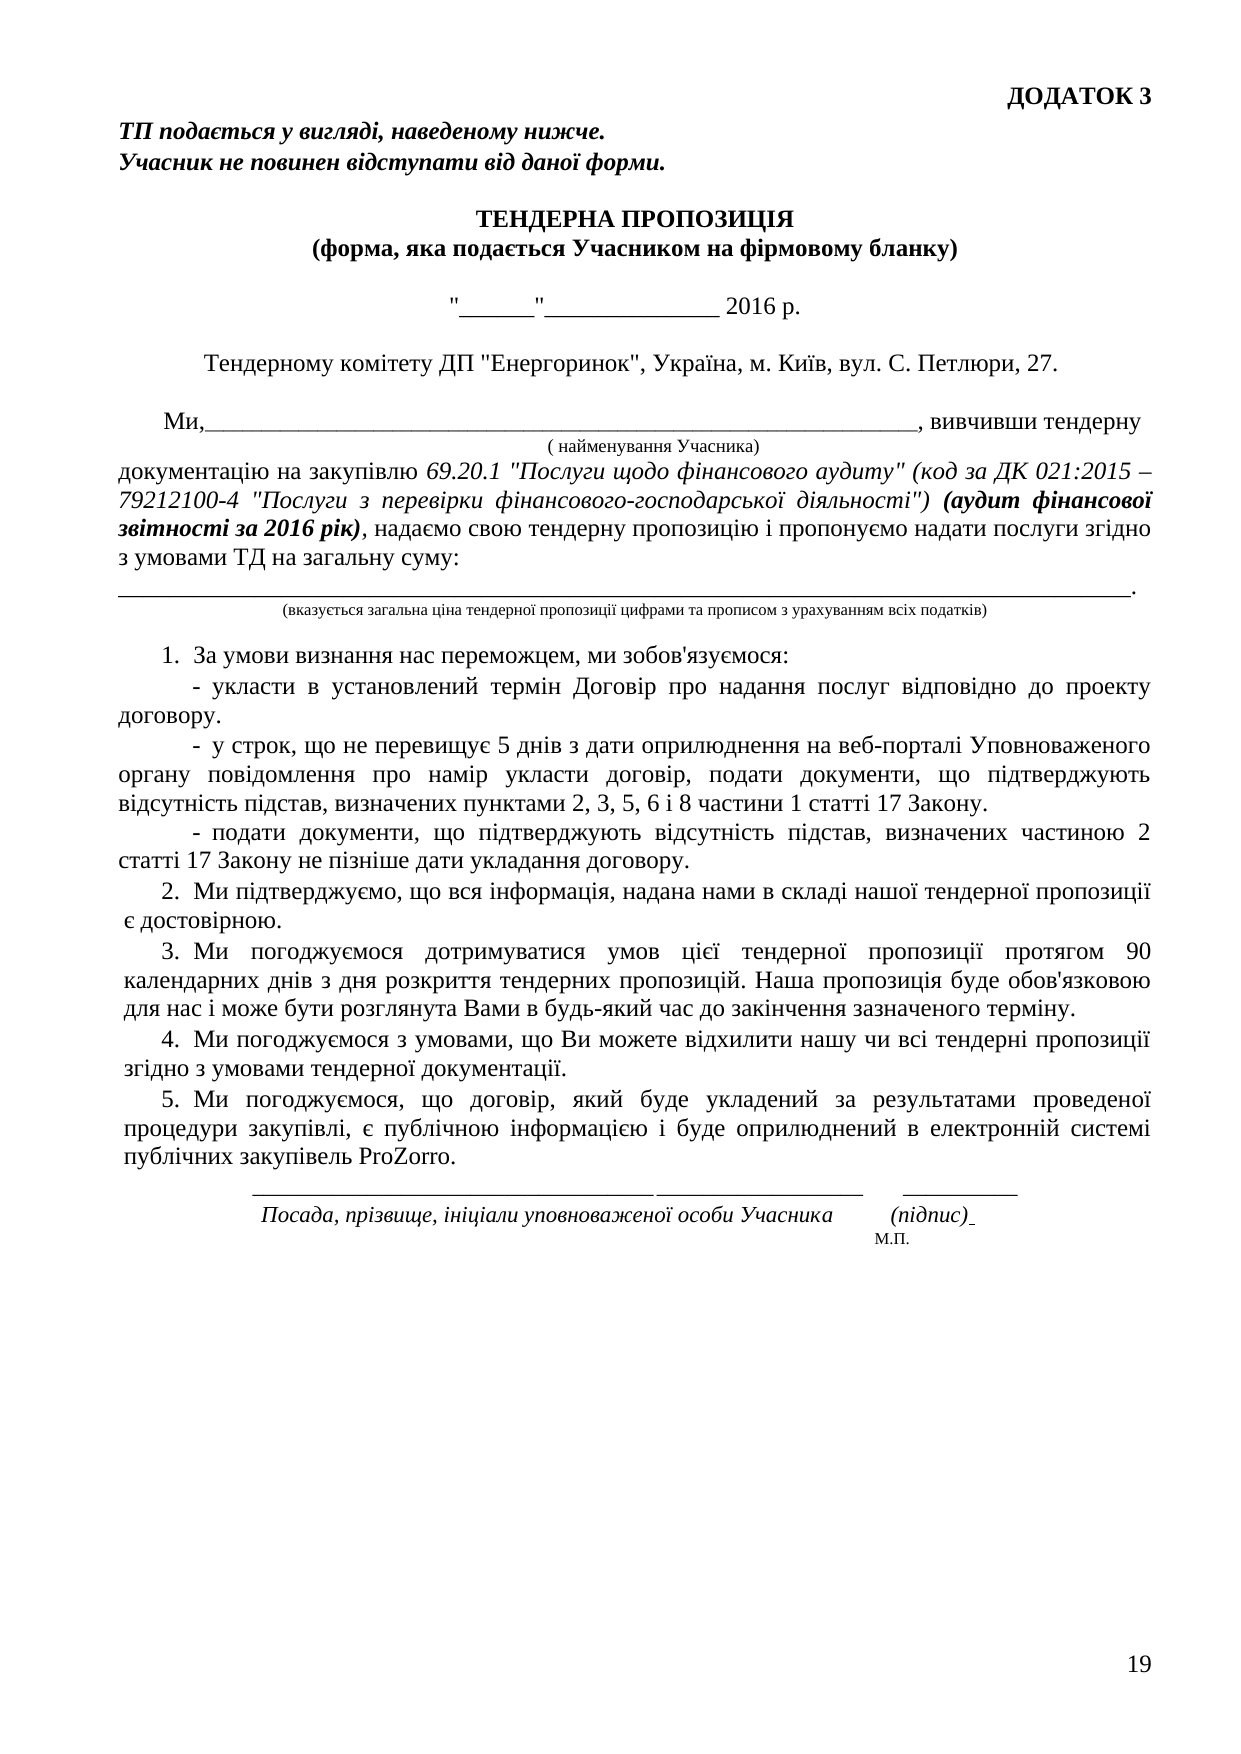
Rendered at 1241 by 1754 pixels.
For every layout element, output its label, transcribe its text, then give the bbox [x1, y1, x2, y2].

text Ми,____________________________________________________________________________, вивчивши тендерну [118, 406, 1144, 434]
subtitle (форма, яка подається Учасником на фірмовому бланку) [118, 233, 1152, 262]
subtitle ТЕНДЕРНА ПРОПОЗИЦІЯ [118, 204, 1152, 233]
subtitle ДОДАТОК 3 [118, 81, 1152, 110]
text М.П. [118, 1229, 1152, 1248]
text Тендерному комітету ДП "Енергоринок", Україна, м. Київ, вул. С. Петлюри, 27. [118, 348, 1144, 377]
text ___________________________________ __________________ __________ [118, 1172, 1152, 1199]
list подати документи, що підтверджують відсутність підстав, визначених частиною 2 статті 17 Закону не пізніше дати укладання договору. [118, 817, 1152, 874]
list За умови визнання нас переможцем, ми зобов'язуємося: [123, 640, 1152, 669]
list у строк, що не перевищує 5 днів з дати оприлюднення на веб-порталі Уповноваженого органу повідомлення про намір укласти договір, подати документи, що підтверджують відсутність підстав, визначених пунктами 2, 3, 5, 6 і 8 частини 1 статті 17 Закону. [118, 731, 1152, 817]
text ( найменування Учасника) [118, 434, 1144, 456]
text Посада, прізвище, ініціали уповноваженої особи Учасника (підпис) [118, 1201, 1152, 1227]
text (вказується загальна ціна тендерної пропозиції цифрами та прописом з урахуванням всіх податків) [118, 600, 1152, 619]
list Ми погоджуємося з умовами, що Ви можете відхилити нашу чи всі тендерні пропозиції згідно з умовами тендерної документації. [123, 1024, 1152, 1082]
text Учасник не повинен відступати від даної форми. [118, 147, 1152, 176]
list укласти в установлений термін Договір про надання послуг відповідно до проекту договору. [118, 671, 1152, 728]
list Ми підтверджуємо, що вся інформація, надана нами в складі нашої тендерної пропозиції є достовірною. [123, 876, 1152, 934]
text документацію на закупівлю 69.20.1 "Послуги щодо фінансового аудиту" (код за ДК 021:2015 – 79212100-4 "Послуги з перевірки фінансового-господарської діяльності") (аудит фінансової звітності за 2016 рік), надаємо свою тендерну пропозицію і пропонуємо надати послуги згідно з умовами ТД на загальну суму: [118, 456, 1152, 571]
list Ми погоджуємося дотримуватися умов цієї тендерної пропозиції протягом 90 календарних днів з дня розкриття тендерних пропозицій. Наша пропозиція буде обов'язковою для нас і може бути розглянута Вами в будь-який час до закінчення зазначеного терміну. [123, 936, 1152, 1022]
text ТП подається у вигляді, наведеному нижче. [118, 116, 1131, 145]
list Ми погоджуємося, що договір, який буде укладений за результатами проведеної процедури закупівлі, є публічною інформацією і буде оприлюднений в електронній системі публічних закупівель ProZorro. [123, 1084, 1152, 1170]
text "______"______________ 2016 р. [118, 291, 1131, 319]
text _________________________________________________________________________________. [118, 571, 1144, 600]
